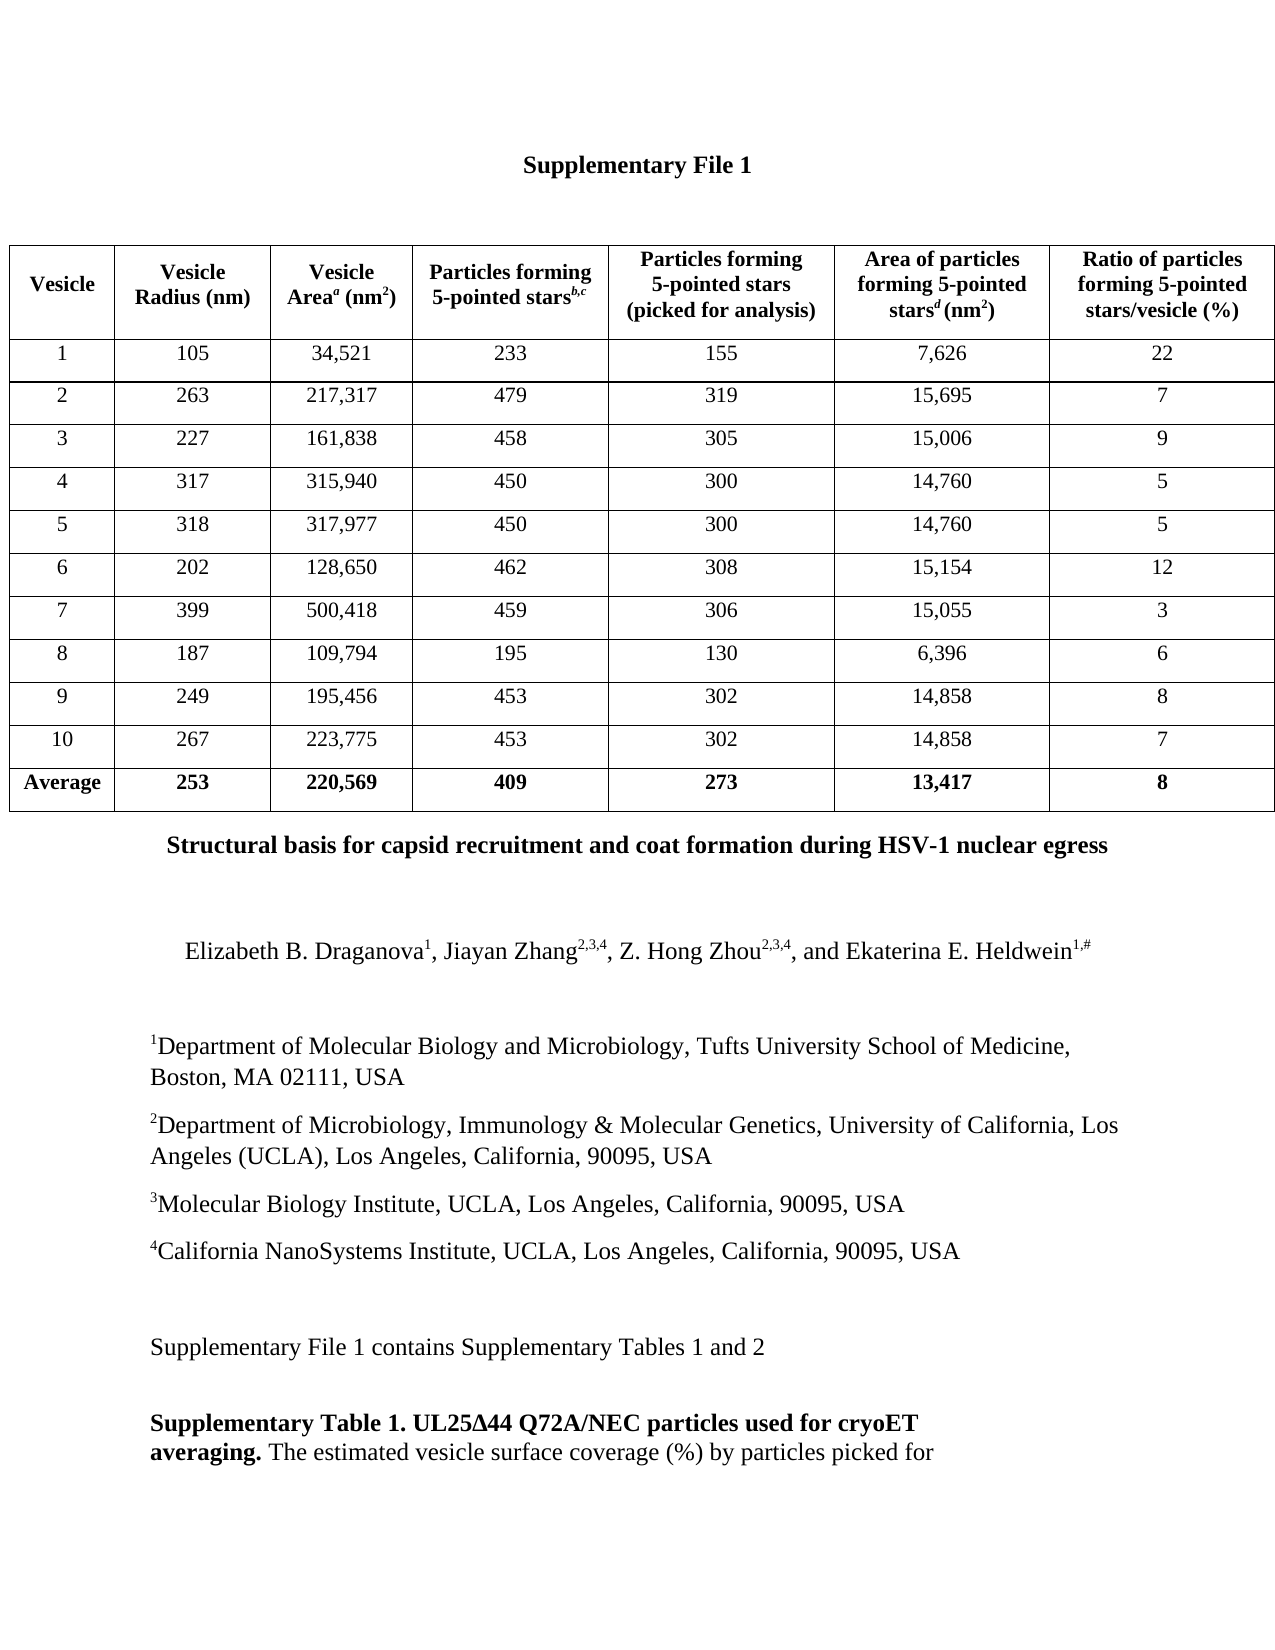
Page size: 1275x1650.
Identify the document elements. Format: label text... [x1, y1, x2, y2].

table_cell 253 [115, 769, 270, 811]
table_cell 15,006 [835, 425, 1049, 467]
table_cell 22 [1050, 340, 1274, 381]
table_cell 8 [10, 640, 114, 682]
table_cell 128,650 [271, 554, 412, 596]
table_cell 500,418 [271, 597, 412, 639]
table_cell 319 [609, 383, 834, 424]
table_cell 195,456 [271, 683, 412, 725]
text 1Department of Molecular Biology and Microbiology, Tufts University School of Medicine, Boston, MA 02111, USA [150, 1031, 1125, 1091]
table_cell 318 [115, 511, 270, 553]
table_cell 12 [1050, 554, 1274, 596]
table_cell 315,940 [271, 468, 412, 510]
table_cell 1 [10, 340, 114, 381]
table_cell 263 [115, 383, 270, 424]
table_cell 161,838 [271, 425, 412, 467]
table_cell 267 [115, 726, 270, 768]
table_cell 409 [413, 769, 608, 811]
text Supplementary File 1 contains Supplementary Tables 1 and 2 [150, 1332, 1125, 1361]
table_cell 217,317 [271, 383, 412, 424]
table_cell 7,626 [835, 340, 1049, 381]
table_cell 195 [413, 640, 608, 682]
table_cell 6 [10, 554, 114, 596]
table_header Vesicle [10, 246, 114, 338]
table_header Ratio of particles forming 5-pointed stars/vesicle (%) [1050, 246, 1274, 338]
table_cell 308 [609, 554, 834, 596]
table_cell 4 [10, 468, 114, 510]
text Structural basis for capsid recruitment and coat formation during HSV-1 nuclear egress [150, 812, 1125, 859]
table_cell 14,858 [835, 683, 1049, 725]
table_cell 458 [413, 425, 608, 467]
table_cell 220,569 [271, 769, 412, 811]
table_cell 450 [413, 511, 608, 553]
table_cell 450 [413, 468, 608, 510]
table_cell Average [10, 769, 114, 811]
table_cell 9 [1050, 425, 1274, 467]
table_cell 300 [609, 511, 834, 553]
table_cell 453 [413, 683, 608, 725]
table_cell 5 [1050, 511, 1274, 553]
table_cell 302 [609, 726, 834, 768]
table_cell 13,417 [835, 769, 1049, 811]
table_cell 8 [1050, 769, 1274, 811]
table_cell 5 [10, 511, 114, 553]
table_cell 202 [115, 554, 270, 596]
table_cell 130 [609, 640, 834, 682]
table_cell 7 [1050, 383, 1274, 424]
table_cell 317,977 [271, 511, 412, 553]
table_cell 15,154 [835, 554, 1049, 596]
text 2Department of Microbiology, Immunology & Molecular Genetics, University of California, Los Angeles (UCLA), Los Angeles, California, 90095, USA [150, 1110, 1125, 1170]
text Elizabeth B. Draganova1, Jiayan Zhang2,3,4, Z. Hong Zhou2,3,4, and Ekaterina E. Heldwein1,# [150, 936, 1125, 964]
table_cell 9 [10, 683, 114, 725]
table_cell 155 [609, 340, 834, 381]
table_cell 8 [1050, 683, 1274, 725]
table_cell 223,775 [271, 726, 412, 768]
table_cell 14,760 [835, 468, 1049, 510]
table_cell 34,521 [271, 340, 412, 381]
table_header Particles forming 5-pointed stars (picked for analysis) [609, 246, 834, 338]
table_cell 14,760 [835, 511, 1049, 553]
table_header Particles forming 5-pointed starsb,c [413, 246, 608, 338]
table_cell 15,695 [835, 383, 1049, 424]
table_cell 3 [10, 425, 114, 467]
table_cell 300 [609, 468, 834, 510]
table_cell 233 [413, 340, 608, 381]
table_cell 15,055 [835, 597, 1049, 639]
table_cell 302 [609, 683, 834, 725]
table_cell 462 [413, 554, 608, 596]
table_header Area of particles forming 5-pointed starsd (nm2) [835, 246, 1049, 338]
text 3Molecular Biology Institute, UCLA, Los Angeles, California, 90095, USA [150, 1189, 1125, 1217]
table_cell 2 [10, 383, 114, 424]
table_cell 7 [1050, 726, 1274, 768]
table_cell 459 [413, 597, 608, 639]
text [150, 1408, 997, 1466]
table_cell 3 [1050, 597, 1274, 639]
table_cell 453 [413, 726, 608, 768]
table_cell 306 [609, 597, 834, 639]
table_cell 305 [609, 425, 834, 467]
table_cell 273 [609, 769, 834, 811]
table_cell 6 [1050, 640, 1274, 682]
table_header Vesicle Radius (nm) [115, 246, 270, 338]
table_cell 5 [1050, 468, 1274, 510]
table_cell 317 [115, 468, 270, 510]
text 4California NanoSystems Institute, UCLA, Los Angeles, California, 90095, USA [150, 1236, 1125, 1265]
text Supplementary File 1 [150, 150, 1125, 179]
table_cell 249 [115, 683, 270, 725]
table_cell 7 [10, 597, 114, 639]
table_cell 14,858 [835, 726, 1049, 768]
table_cell 10 [10, 726, 114, 768]
table_cell 479 [413, 383, 608, 424]
table_cell 187 [115, 640, 270, 682]
table_cell 105 [115, 340, 270, 381]
table_cell 227 [115, 425, 270, 467]
table_header Vesicle Areaa (nm2) [271, 246, 412, 338]
table_cell 109,794 [271, 640, 412, 682]
table_cell 6,396 [835, 640, 1049, 682]
table_cell 399 [115, 597, 270, 639]
